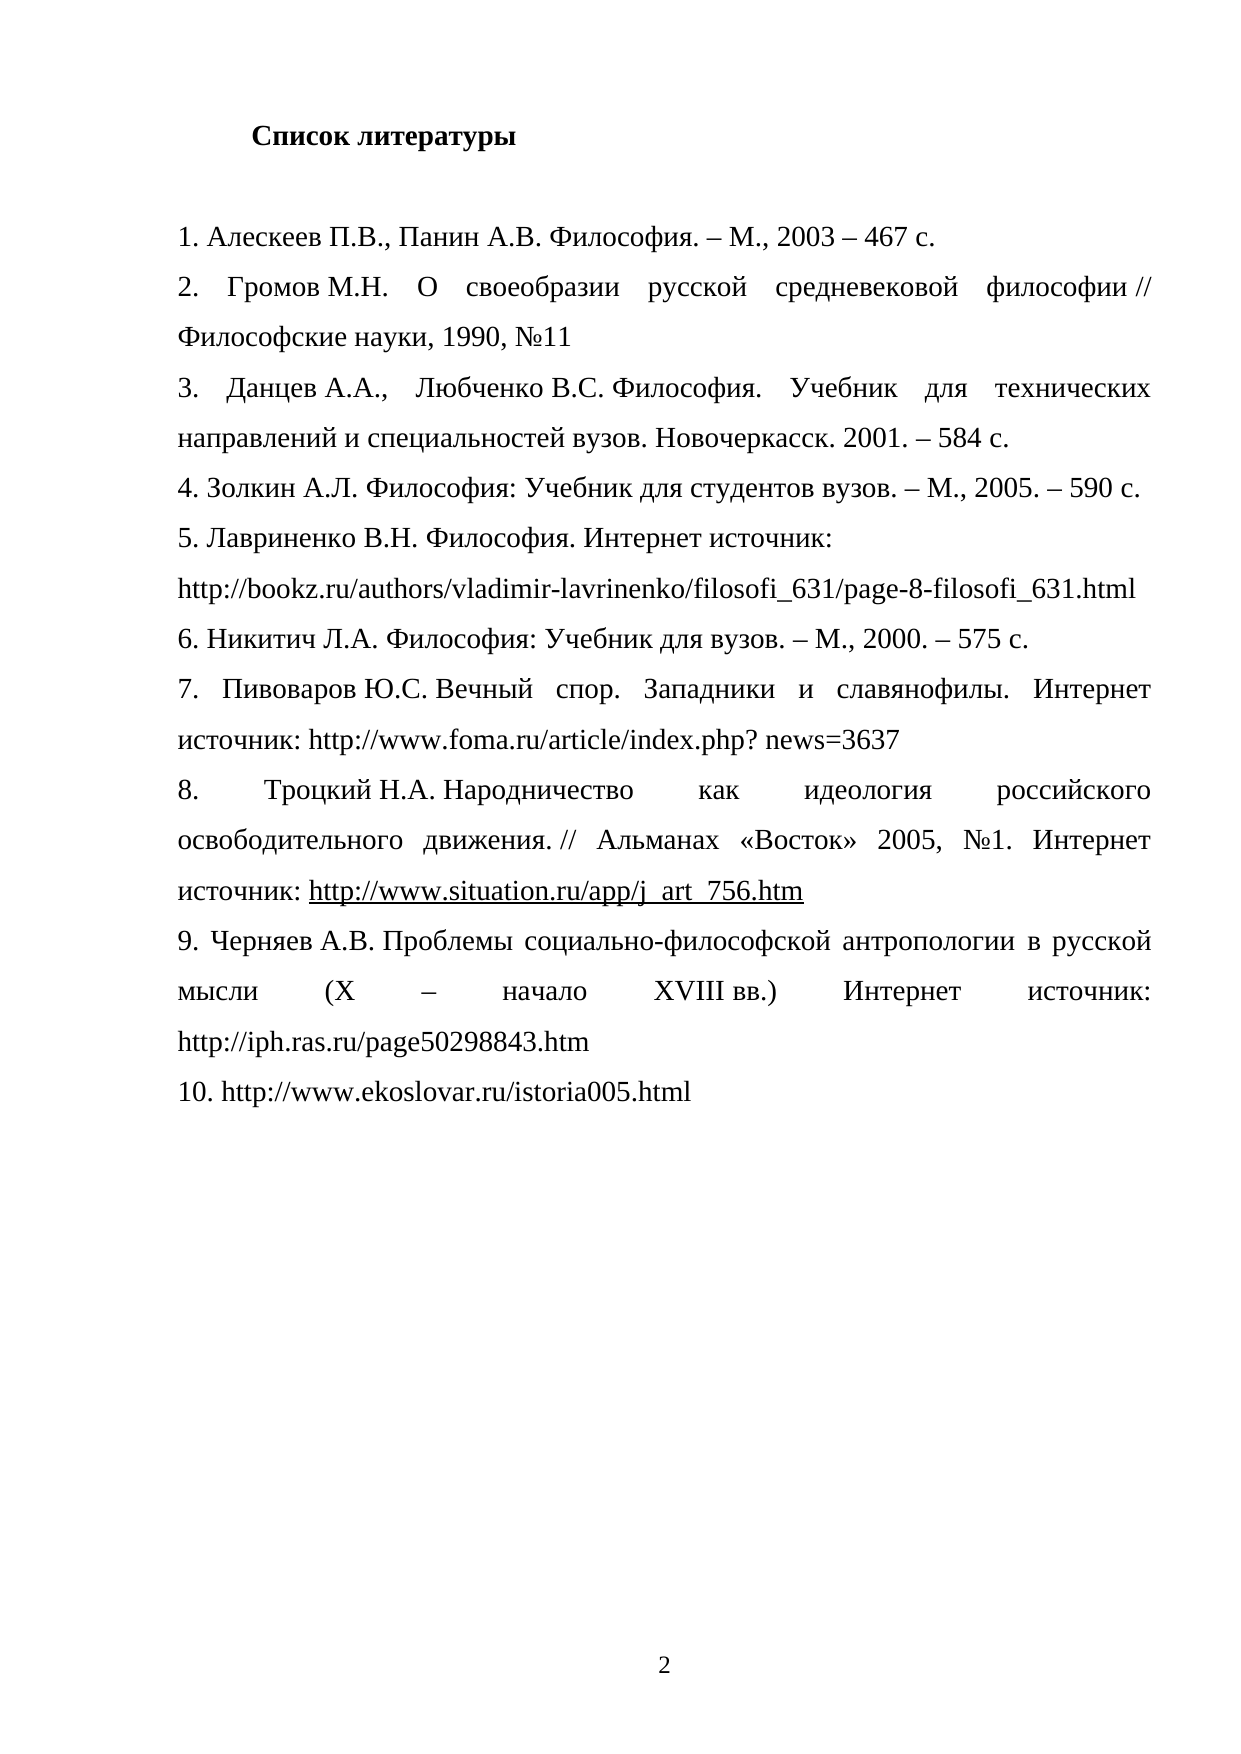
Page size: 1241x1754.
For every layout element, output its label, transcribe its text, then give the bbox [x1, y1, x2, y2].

text 2. Громов М.Н. О своеобразии русской средневековой философии // Философские науки, 1990, №11 [177, 269, 1152, 353]
text 4. Золкин А.Л. Философия: Учебник для студентов вузов. – М., 2005. – 590 с. [177, 470, 1152, 504]
text Список литературы [177, 118, 1152, 152]
text 1. Алескеев П.В., Панин А.В. Философия. – М., 2003 – 467 с. [177, 219, 1152, 252]
text 7. Пивоваров Ю.С. Вечный спор. Западники и славянофилы. Интернет источник: http://www.foma.ru/article/index.php? news=3637 [177, 672, 1152, 755]
text 6. Никитич Л.А. Философия: Учебник для вузов. – М., 2000. – 575 с. [177, 621, 1152, 655]
text 3. Данцев А.А., Любченко В.С. Философия. Учебник для технических направлений и специальностей вузов. Новочеркасск. 2001. – 584 с. [177, 370, 1152, 453]
text 8. Троцкий Н.А. Народничество как идеология российского освободительного движения. // Альманах «Восток» 2005, №1. Интернет источник: http://www.situation.ru/app/j_art_756.htm [177, 772, 1152, 906]
text 5. Лавриненко В.Н. Философия. Интернет источник: [177, 521, 1152, 554]
text http://bookz.ru/authors/vladimir-lavrinenko/filosofi_631/page-8-filosofi_631.html [177, 571, 1152, 604]
text 9. Черняев А.В. Проблемы социально-философской антропологии в русской мысли (X – начало XVIII вв.) Интернет источник: http://iph.ras.ru/page50298843.htm [177, 923, 1152, 1057]
text 10. http://www.ekoslovar.ru/istoria005.html [177, 1074, 1152, 1108]
